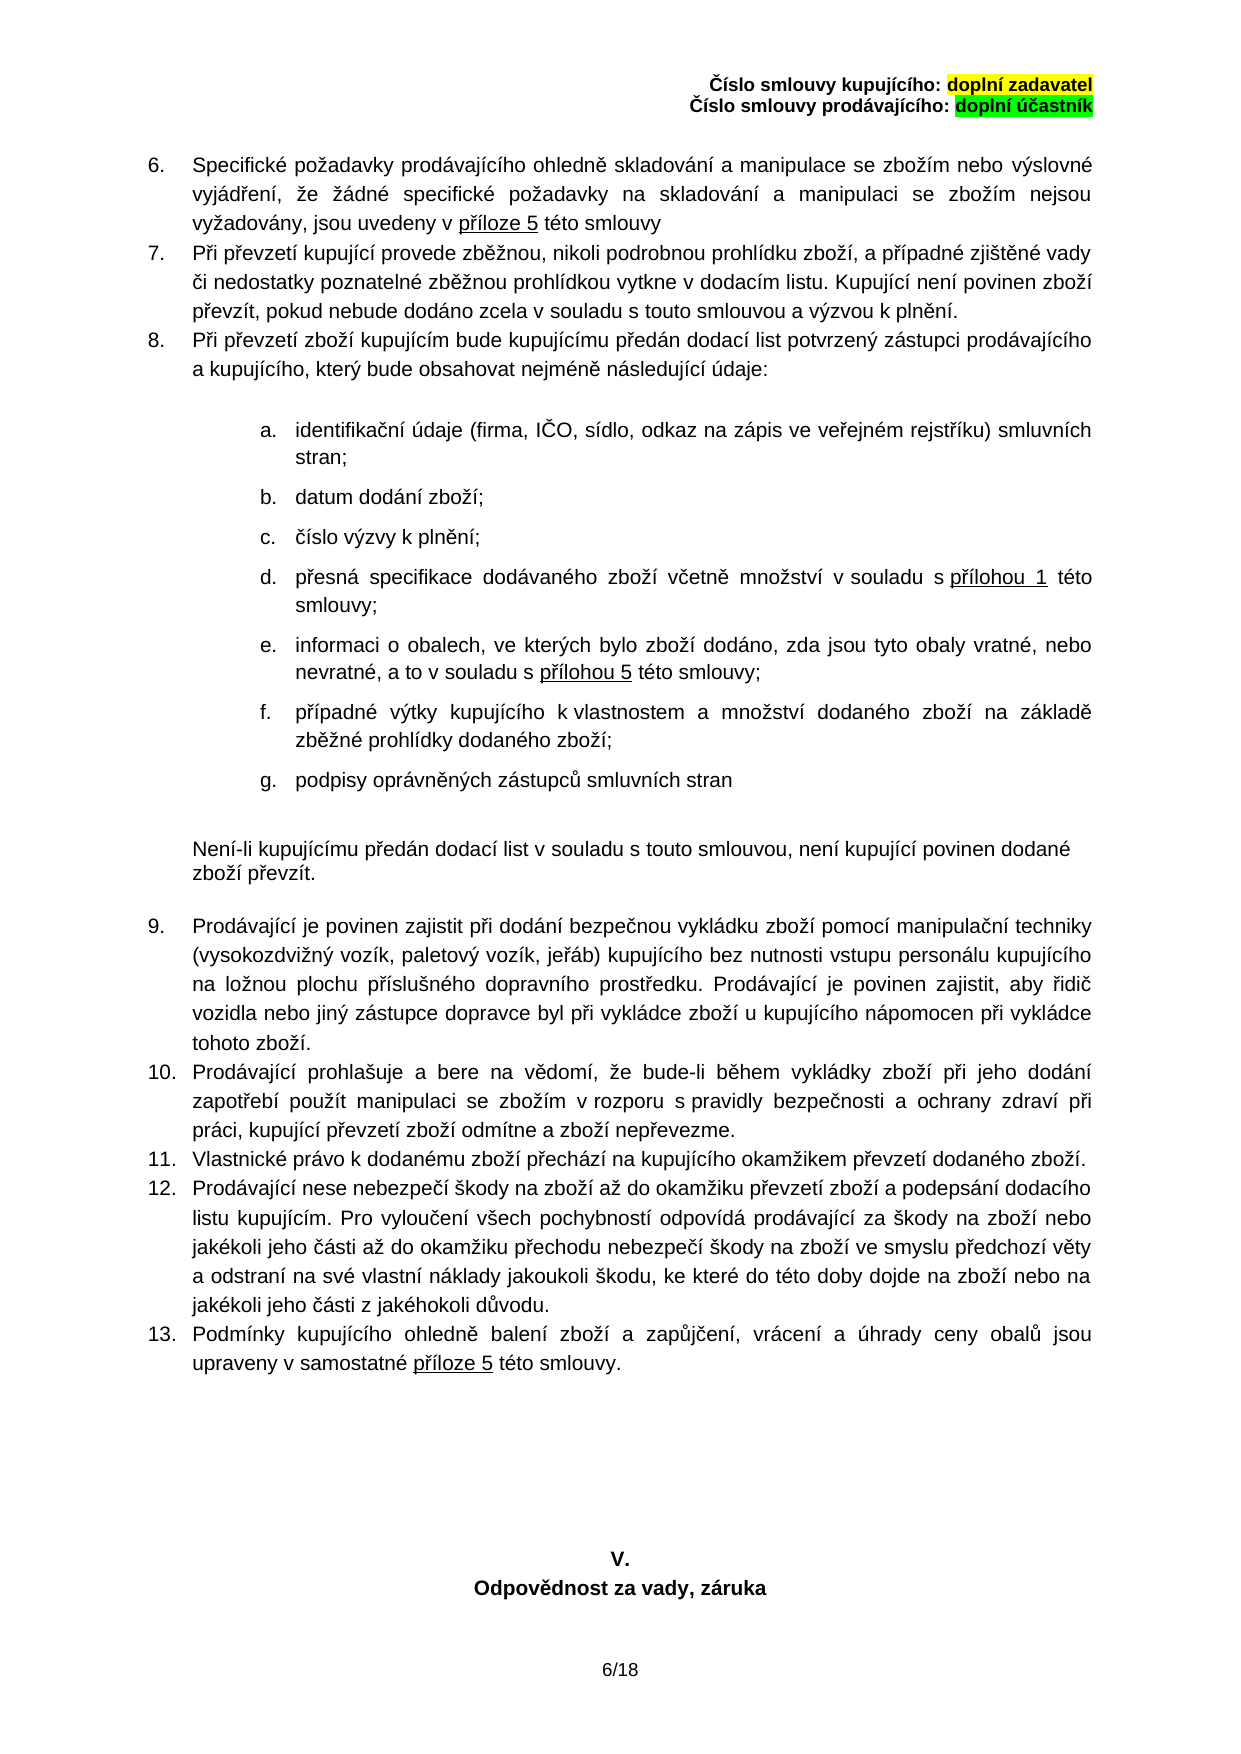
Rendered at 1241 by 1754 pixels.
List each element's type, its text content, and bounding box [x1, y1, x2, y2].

list Při převzetí kupující provede zběžnou, nikoli podrobnou prohlídku zboží, a případné zjištěné vady či nedostatky poznatelné zběžnou prohlídkou vytkne v dodacím listu. Kupující není povinen zboží převzít, pokud nebude dodáno zcela v souladu s touto smlouvou a výzvou k plnění. [148, 235, 1093, 323]
text Odpovědnost za vady, záruka [148, 1571, 1093, 1600]
list Prodávající prohlašuje a bere na vědomí, že bude-li během vykládky zboží při jeho dodání zapotřebí použít manipulaci se zbožím v rozporu s pravidly bezpečnosti a ochrany zdraví při práci, kupující převzetí zboží odmítne a zboží nepřevezme. [148, 1054, 1093, 1142]
list Není-li kupujícímu předán dodací list v souladu s touto smlouvou, není kupující povinen dodané zboží převzít. [192, 837, 1093, 884]
list datum dodání zboží; [260, 485, 1093, 509]
list Prodávající je povinen zajistit při dodání bezpečnou vykládku zboží pomocí manipulační techniky (vysokozdvižný vozík, paletový vozík, jeřáb) kupujícího bez nutnosti vstupu personálu kupujícího na ložnou plochu příslušného dopravního prostředku. Prodávající je povinen zajistit, aby řidič vozidla nebo jiný zástupce dopravce byl při vykládce zboží u kupujícího nápomocen při vykládce tohoto zboží. [148, 908, 1093, 1054]
list informaci o obalech, ve kterých bylo zboží dodáno, zda jsou tyto obaly vratné, nebo nevratné, a to v souladu s přílohou 5 této smlouvy; [260, 632, 1093, 684]
list Podmínky kupujícího ohledně balení zboží a zapůjčení, vrácení a úhrady ceny obalů jsou upraveny v samostatné příloze 5 této smlouvy. [148, 1317, 1093, 1375]
text V. [148, 1542, 1093, 1571]
list Při převzetí zboží kupujícím bude kupujícímu předán dodací list potvrzený zástupci prodávajícího a kupujícího, který bude obsahovat nejméně následující údaje: [148, 323, 1093, 381]
list případné výtky kupujícího k vlastnostem a množství dodaného zboží na základě zběžné prohlídky dodaného zboží; [260, 700, 1093, 751]
list Prodávající nese nebezpečí škody na zboží až do okamžiku převzetí zboží a podepsání dodacího listu kupujícím. Pro vyloučení všech pochybností odpovídá prodávající za škody na zboží nebo jakékoli jeho části až do okamžiku přechodu nebezpečí škody na zboží ve smyslu předchozí věty a odstraní na své vlastní náklady jakoukoli škodu, ke které do této doby dojde na zboží nebo na jakékoli jeho části z jakéhokoli důvodu. [148, 1171, 1093, 1317]
list číslo výzvy k plnění; [260, 525, 1093, 549]
list podpisy oprávněných zástupců smluvních stran [260, 767, 1093, 791]
list přesná specifikace dodávaného zboží včetně množství v souladu s přílohou 1 této smlouvy; [260, 565, 1093, 616]
list Specifické požadavky prodávajícího ohledně skladování a manipulace se zbožím nebo výslovné vyjádření, že žádné specifické požadavky na skladování a manipulaci se zbožím nejsou vyžadovány, jsou uvedeny v příloze 5 této smlouvy [148, 148, 1093, 235]
list Vlastnické právo k dodanému zboží přechází na kupujícího okamžikem převzetí dodaného zboží. [148, 1142, 1093, 1171]
list identifikační údaje (firma, IČO, sídlo, odkaz na zápis ve veřejném rejstříku) smluvních stran; [260, 417, 1093, 469]
